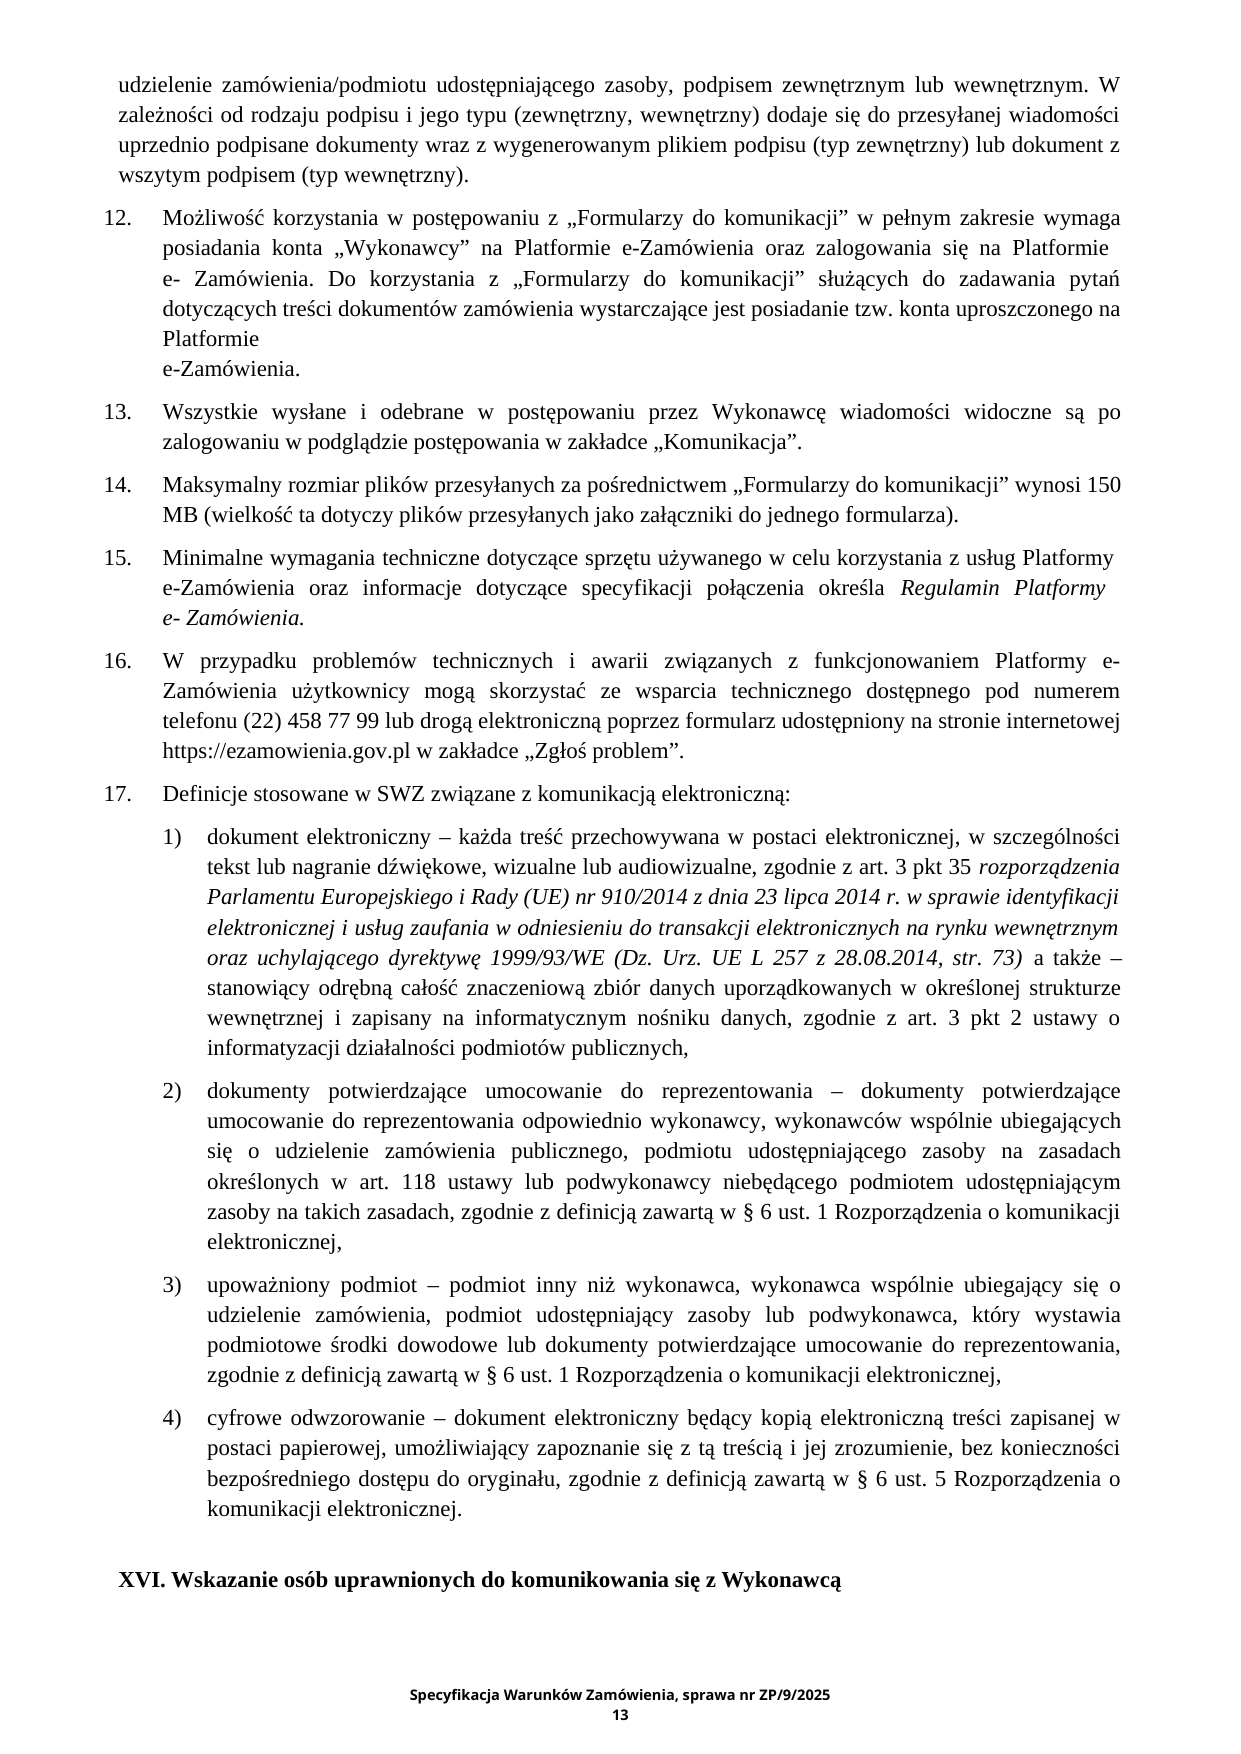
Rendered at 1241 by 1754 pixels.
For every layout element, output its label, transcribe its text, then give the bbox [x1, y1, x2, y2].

list Maksymalny rozmiar plików przesyłanych za pośrednictwem „Formularzy do komunikacji” wynosi 150 MB (wielkość ta dotyczy plików przesyłanych jako załączniki do jednego formularza). [103, 471, 1122, 527]
list Minimalne wymagania techniczne dotyczące sprzętu używanego w celu korzystania z usług Platformy e-Zamówienia oraz informacje dotyczące specyfikacji połączenia określa Regulamin Platformy e- Zamówienia. [103, 544, 1122, 631]
list dokumenty potwierdzające umocowanie do reprezentowania – dokumenty potwierdzające umocowanie do reprezentowania odpowiednio wykonawcy, wykonawców wspólnie ubiegających się o udzielenie zamówienia publicznego, podmiotu udostępniającego zasoby na zasadach określonych w art. 118 ustawy lub podwykonawcy niebędącego podmiotem udostępniającym zasoby na takich zasadach, zgodnie z definicją zawartą w § 6 ust. 1 Rozporządzenia o komunikacji elektronicznej, [162, 1077, 1122, 1254]
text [118, 71, 1122, 188]
list Wszystkie wysłane i odebrane w postępowaniu przez Wykonawcę wiadomości widoczne są po zalogowaniu w podglądzie postępowania w zakładce „Komunikacja”. [103, 398, 1122, 454]
list Możliwość korzystania w postępowaniu z „Formularzy do komunikacji” w pełnym zakresie wymaga posiadania konta „Wykonawcy” na Platformie e-Zamówienia oraz zalogowania się na Platformie e- Zamówienia. Do korzystania z „Formularzy do komunikacji” służących do zadawania pytań dotyczących treści dokumentów zamówienia wystarczające jest posiadanie tzw. konta uproszczonego na Platformie e-Zamówienia. [103, 204, 1122, 382]
text XVI. Wskazanie osób uprawnionych do komunikowania się z Wykonawcą [118, 1566, 1122, 1593]
list cyfrowe odwzorowanie – dokument elektroniczny będący kopią elektroniczną treści zapisanej w postaci papierowej, umożliwiający zapoznanie się z tą treścią i jej zrozumienie, bez konieczności bezpośredniego dostępu do oryginału, zgodnie z definicją zawartą w § 6 ust. 5 Rozporządzenia o komunikacji elektronicznej. [162, 1404, 1122, 1521]
list dokument elektroniczny – każda treść przechowywana w postaci elektronicznej, w szczególności tekst lub nagranie dźwiękowe, wizualne lub audiowizualne, zgodnie z art. 3 pkt 35 rozporządzenia Parlamentu Europejskiego i Rady (UE) nr 910/2014 z dnia 23 lipca 2014 r. w sprawie identyfikacji elektronicznej i usług zaufania w odniesieniu do transakcji elektronicznych na rynku wewnętrznym oraz uchylającego dyrektywę 1999/93/WE (Dz. Urz. UE L 257 z 28.08.2014, str. 73) a także – stanowiący odrębną całość znaczeniową zbiór danych uporządkowanych w określonej strukturze wewnętrznej i zapisany na informatycznym nośniku danych, zgodnie z art. 3 pkt 2 ustawy o informatyzacji działalności podmiotów publicznych, [162, 823, 1122, 1061]
list upoważniony podmiot – podmiot inny niż wykonawca, wykonawca wspólnie ubiegający się o udzielenie zamówienia, podmiot udostępniający zasoby lub podwykonawca, który wystawia podmiotowe środki dowodowe lub dokumenty potwierdzające umocowanie do reprezentowania, zgodnie z definicją zawartą w § 6 ust. 1 Rozporządzenia o komunikacji elektronicznej, [162, 1271, 1122, 1388]
list W przypadku problemów technicznych i awarii związanych z funkcjonowaniem Platformy e-Zamówienia użytkownicy mogą skorzystać ze wsparcia technicznego dostępnego pod numerem telefonu (22) 458 77 99 lub drogą elektroniczną poprzez formularz udostępniony na stronie internetowej https://ezamowienia.gov.pl w zakładce „Zgłoś problem”. [103, 647, 1122, 764]
list Definicje stosowane w SWZ związane z komunikacją elektroniczną: [103, 780, 1122, 807]
